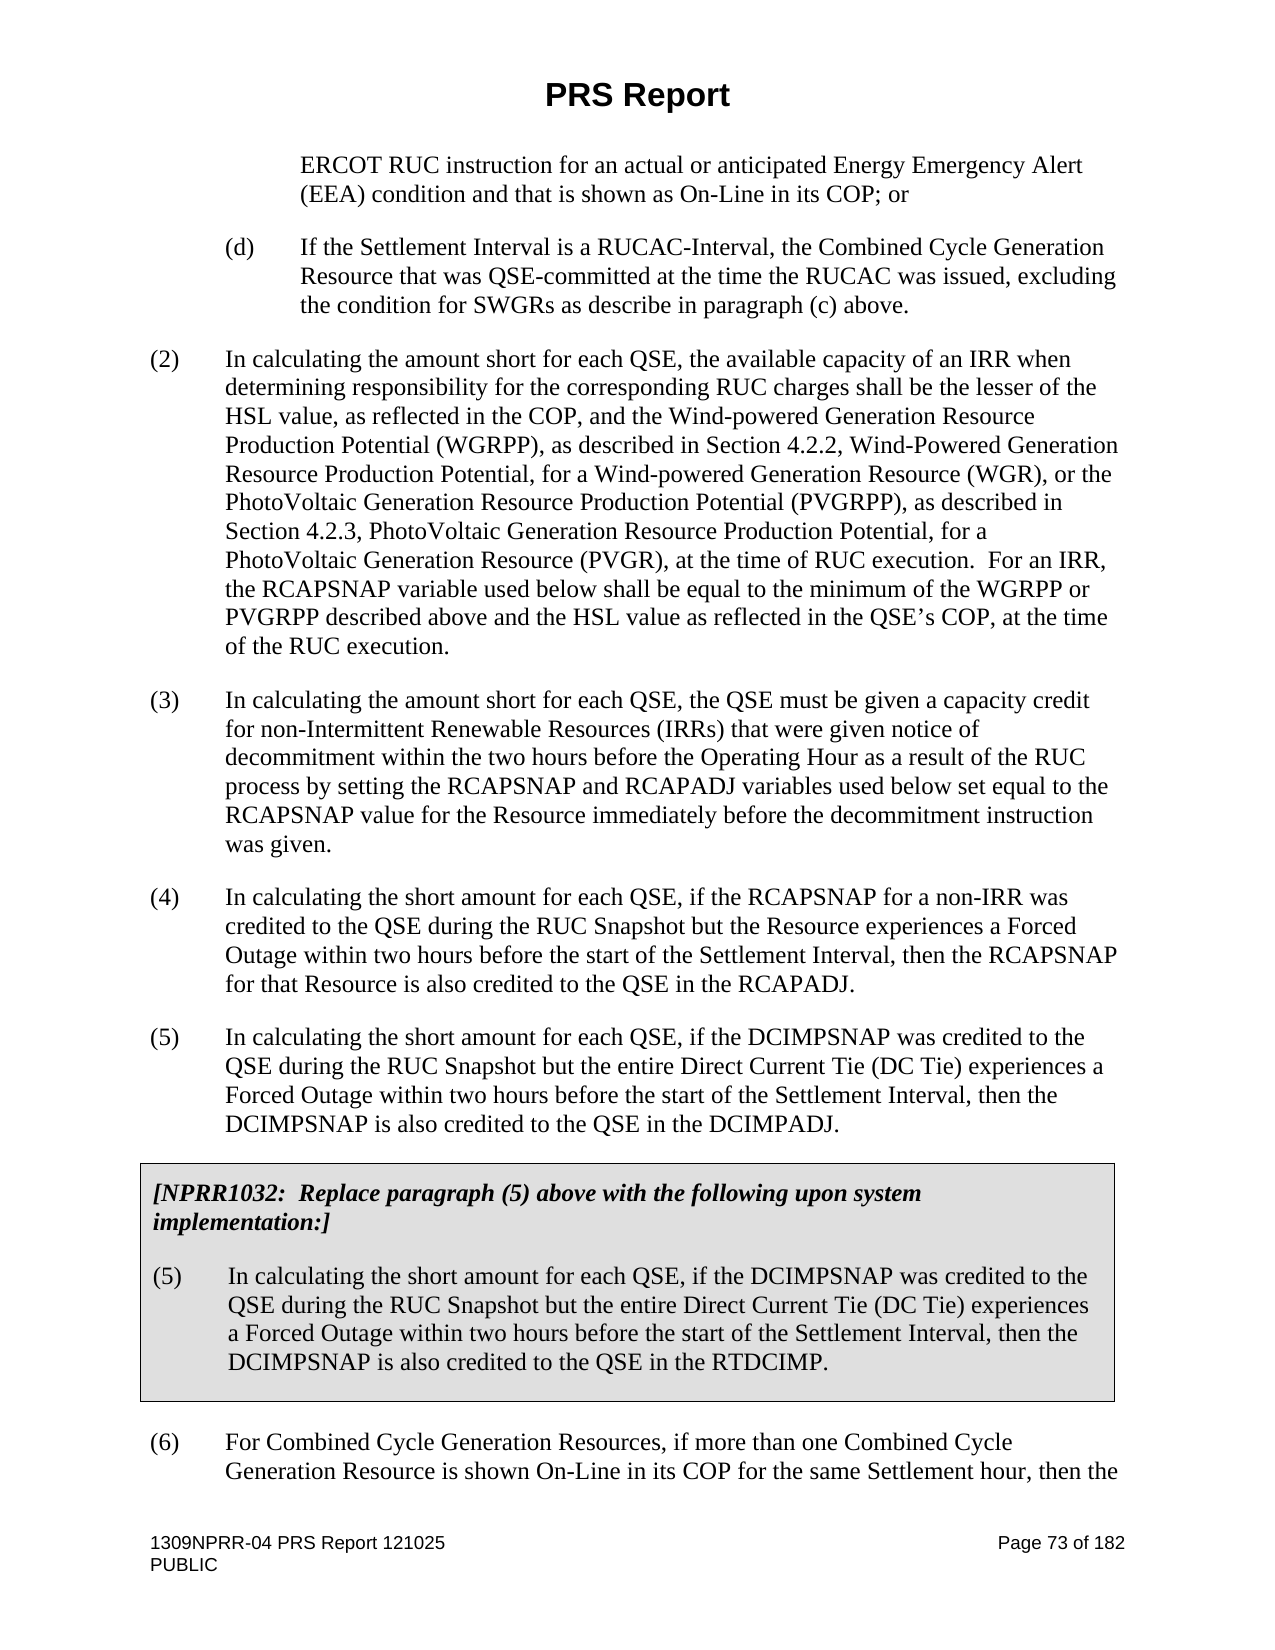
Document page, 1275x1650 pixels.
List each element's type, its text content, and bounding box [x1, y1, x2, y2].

text (4) In calculating the short amount for each QSE, if the RCAPSNAP for a non-IRR was credited to the QSE during the RUC Snapshot but the Resource experiences a Forced Outage within two hours before the start of the Settlement Interval, then the RCAPSNAP for that Resource is also credited to the QSE in the RCAPADJ. [150, 882, 1125, 997]
table_header [NPRR1032: Replace paragraph (5) above with the following upon system implementation:] (5) In calculating the short amount for each QSE, if the DCIMPSNAP was credited to the QSE during the RUC Snapshot but the entire Direct Current Tie (DC Tie) experiences a Forced Outage within two hours before the start of the Settlement Interval, then the DCIMPSNAP is also credited to the QSE in the RTDCIMP. [141, 1164, 1114, 1401]
text (5) In calculating the short amount for each QSE, if the DCIMPSNAP was credited to the QSE during the RUC Snapshot but the entire Direct Current Tie (DC Tie) experiences a Forced Outage within two hours before the start of the Settlement Interval, then the DCIMPSNAP is also credited to the QSE in the DCIMPADJ. [150, 1022, 1125, 1137]
text (2) In calculating the amount short for each QSE, the available capacity of an IRR when determining responsibility for the corresponding RUC charges shall be the lesser of the HSL value, as reflected in the COP, and the Wind-powered Generation Resource Production Potential (WGRPP), as described in Section 4.2.2, Wind-Powered Generation Resource Production Potential, for a Wind-powered Generation Resource (WGR), or the PhotoVoltaic Generation Resource Production Potential (PVGRPP), as described in Section 4.2.3, PhotoVoltaic Generation Resource Production Potential, for a PhotoVoltaic Generation Resource (PVGR), at the time of RUC execution. For an IRR, the RCAPSNAP variable used below shall be equal to the minimum of the WGRPP or PVGRPP described above and the HSL value as reflected in the QSE’s COP, at the time of the RUC execution. [150, 344, 1125, 660]
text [150, 1427, 1125, 1484]
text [225, 150, 1125, 207]
text (d) If the Settlement Interval is a RUCAC-Interval, the Combined Cycle Generation Resource that was QSE-committed at the time the RUCAC was issued, excluding the condition for SWGRs as describe in paragraph (c) above. [225, 232, 1125, 319]
text (3) In calculating the amount short for each QSE, the QSE must be given a capacity credit for non-Intermittent Renewable Resources (IRRs) that were given notice of decommitment within the two hours before the Operating Hour as a result of the RUC process by setting the RCAPSNAP and RCAPADJ variables used below set equal to the RCAPSNAP value for the Resource immediately before the decommitment instruction was given. [150, 685, 1125, 857]
